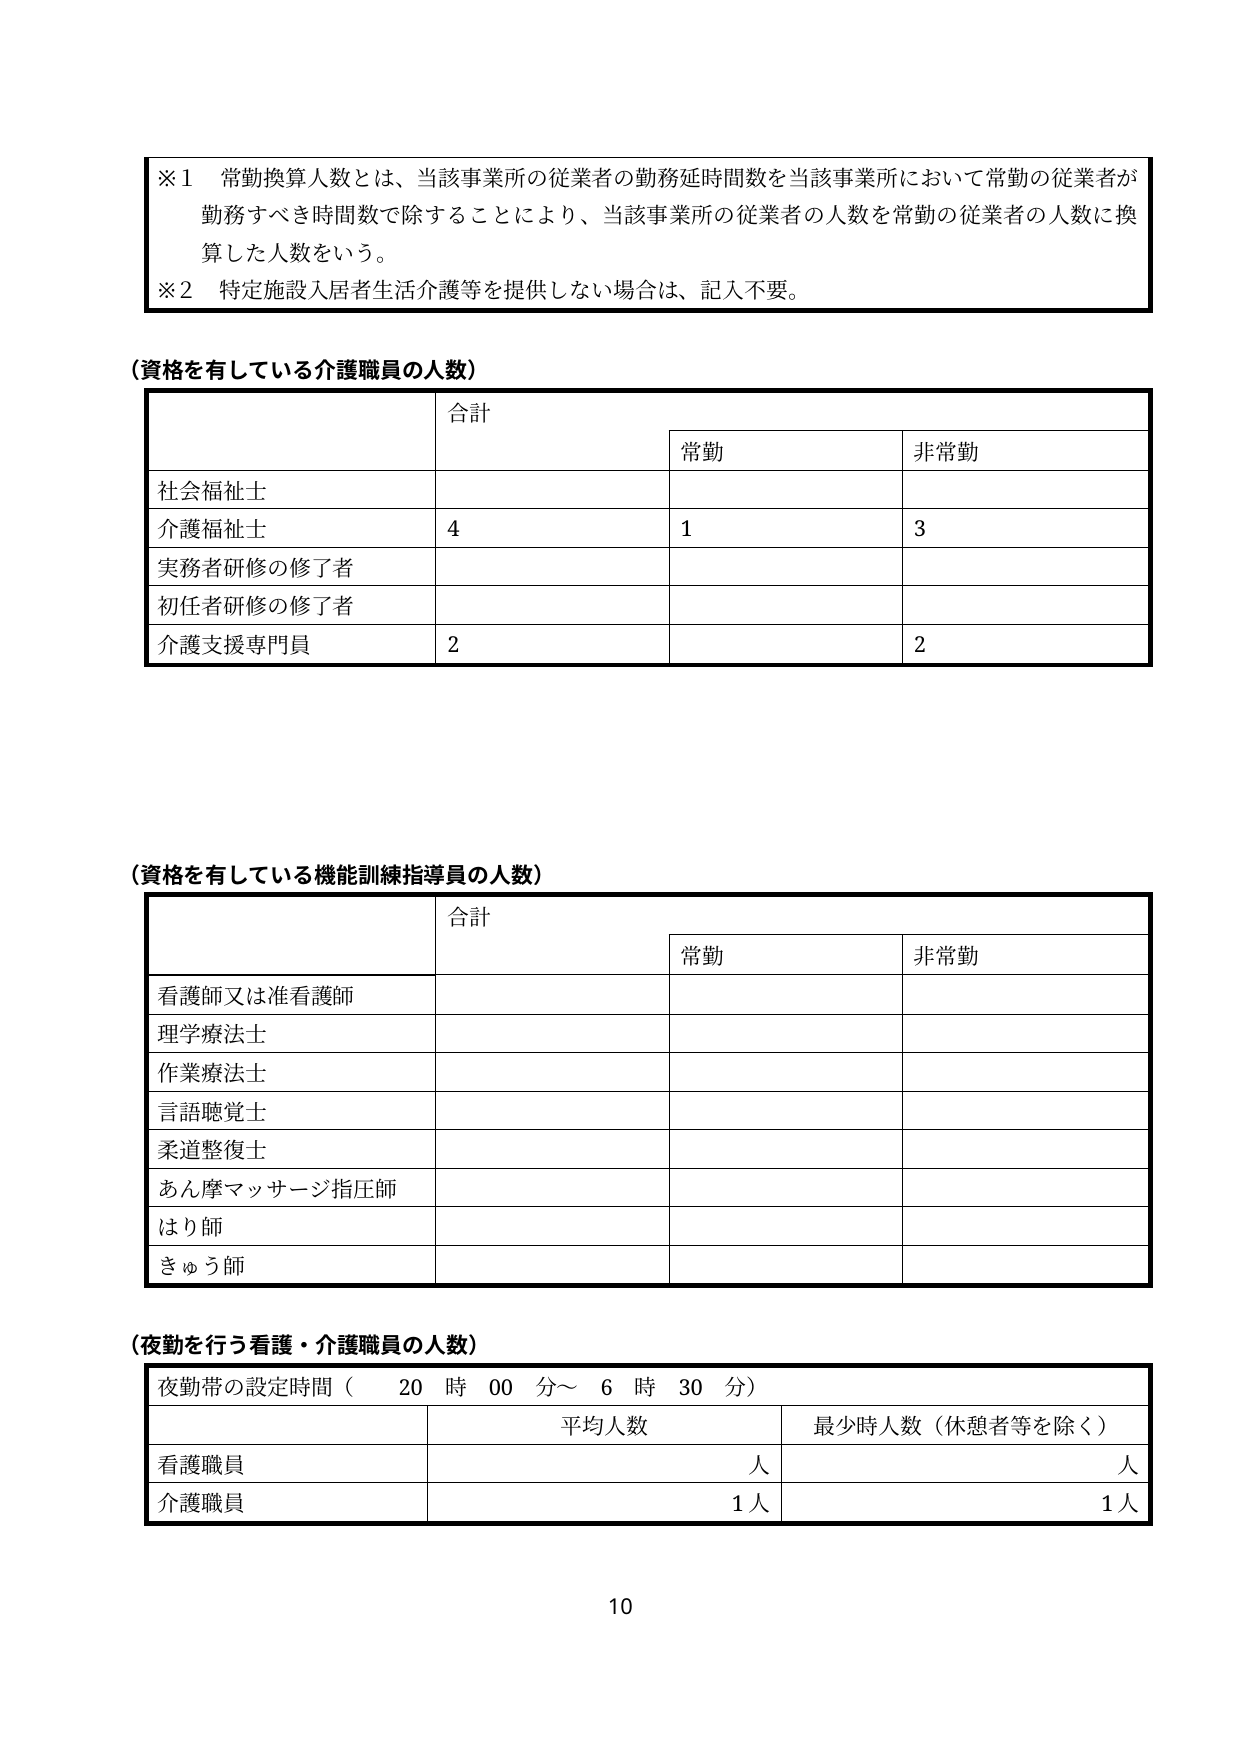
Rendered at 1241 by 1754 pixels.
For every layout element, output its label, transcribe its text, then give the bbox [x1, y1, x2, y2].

table_cell はり師 [149, 1207, 435, 1245]
table_cell [436, 548, 669, 585]
table_cell 最少時人数（休憩者等を除く） [782, 1406, 1148, 1444]
table_cell [903, 586, 1148, 624]
table_cell 非常勤 [903, 431, 1148, 470]
table_cell 3 [903, 509, 1148, 547]
table_cell 初任者研修の修了者 [149, 586, 435, 624]
table_cell 介護支援専門員 [149, 625, 435, 662]
table_cell [436, 471, 669, 508]
table_cell [670, 586, 902, 624]
table_cell [436, 1092, 669, 1129]
table_cell [436, 936, 669, 974]
table_cell あん摩マッサージ指圧師 [149, 1169, 435, 1206]
table_cell [436, 432, 669, 470]
table_cell 常勤 [670, 431, 902, 470]
table_cell [903, 1169, 1148, 1206]
table_cell 2 [436, 625, 669, 662]
table_cell 人 [428, 1445, 781, 1482]
table_cell 看護職員 [149, 1445, 427, 1482]
table_cell [436, 975, 669, 1013]
table_cell 1人 [782, 1483, 1148, 1521]
table_cell 実務者研修の修了者 [149, 548, 435, 585]
table_cell [903, 1092, 1148, 1129]
table_cell [903, 1207, 1148, 1245]
text （夜勤を行う看護・介護職員の人数） [118, 1326, 1122, 1363]
table_cell [670, 1130, 902, 1168]
table_cell 2 [903, 625, 1148, 662]
table_cell [436, 586, 669, 624]
table_header [149, 393, 435, 470]
table_cell きゅう師 [149, 1246, 435, 1283]
table_cell [670, 1015, 902, 1052]
table_cell [670, 471, 902, 508]
table_cell [436, 1130, 669, 1168]
table_cell 介護職員 [149, 1483, 427, 1521]
table_cell 看護師又は准看護師 [149, 976, 435, 1013]
table_header 合計 [436, 393, 1148, 430]
table_cell [436, 1207, 669, 1245]
table_cell [670, 548, 902, 585]
table_cell [670, 1053, 902, 1091]
table_cell [149, 1406, 427, 1444]
table_cell [903, 975, 1148, 1013]
table_cell 作業療法士 [149, 1053, 435, 1091]
table_cell 理学療法士 [149, 1015, 435, 1052]
table_cell [670, 1246, 902, 1283]
table_cell [670, 1169, 902, 1206]
table_header 夜勤帯の設定時間（ 20 時 00 分～ 6 時 30 分） [149, 1368, 1148, 1405]
text （資格を有している機能訓練指導員の人数） [118, 855, 1122, 892]
table_cell [903, 1015, 1148, 1052]
table_cell [903, 1246, 1148, 1283]
table_cell 平均人数 [428, 1406, 781, 1444]
table_cell 4 [436, 509, 669, 547]
table_cell 言語聴覚士 [149, 1092, 435, 1129]
table_cell 1 [670, 509, 902, 547]
table_cell [436, 1015, 669, 1052]
table_cell [903, 1053, 1148, 1091]
table_cell [670, 1207, 902, 1245]
table_cell [436, 1169, 669, 1206]
table_cell [670, 1092, 902, 1129]
table_cell [436, 1053, 669, 1091]
table_cell [436, 1246, 669, 1283]
table_cell [670, 975, 902, 1013]
table_cell 人 [782, 1445, 1148, 1482]
table_cell 柔道整復士 [149, 1130, 435, 1168]
table_cell 常勤 [670, 935, 902, 974]
table_cell 非常勤 [903, 935, 1148, 974]
table_cell 1人 [428, 1483, 781, 1521]
table_cell [903, 1130, 1148, 1168]
table_header 合計 [436, 897, 1148, 934]
table_cell 社会福祉士 [149, 471, 435, 508]
table_cell [903, 471, 1148, 508]
text （資格を有している介護職員の人数） [118, 351, 1122, 388]
table_cell [903, 548, 1148, 585]
table_cell 介護福祉士 [149, 509, 435, 547]
table_cell [670, 625, 902, 662]
table_cell ※１ 常勤換算人数とは、当該事業所の従業者の勤務延時間数を当該事業所において常勤の従業者が勤務すべき時間数で除することにより、当該事業所の従業者の人数を常勤の従業者の人数に換算した人数をいう。 ※２ 特定施設入居者生活介護等を提供しない場合は、記入不要。 [149, 158, 1148, 308]
table_header [149, 897, 435, 974]
